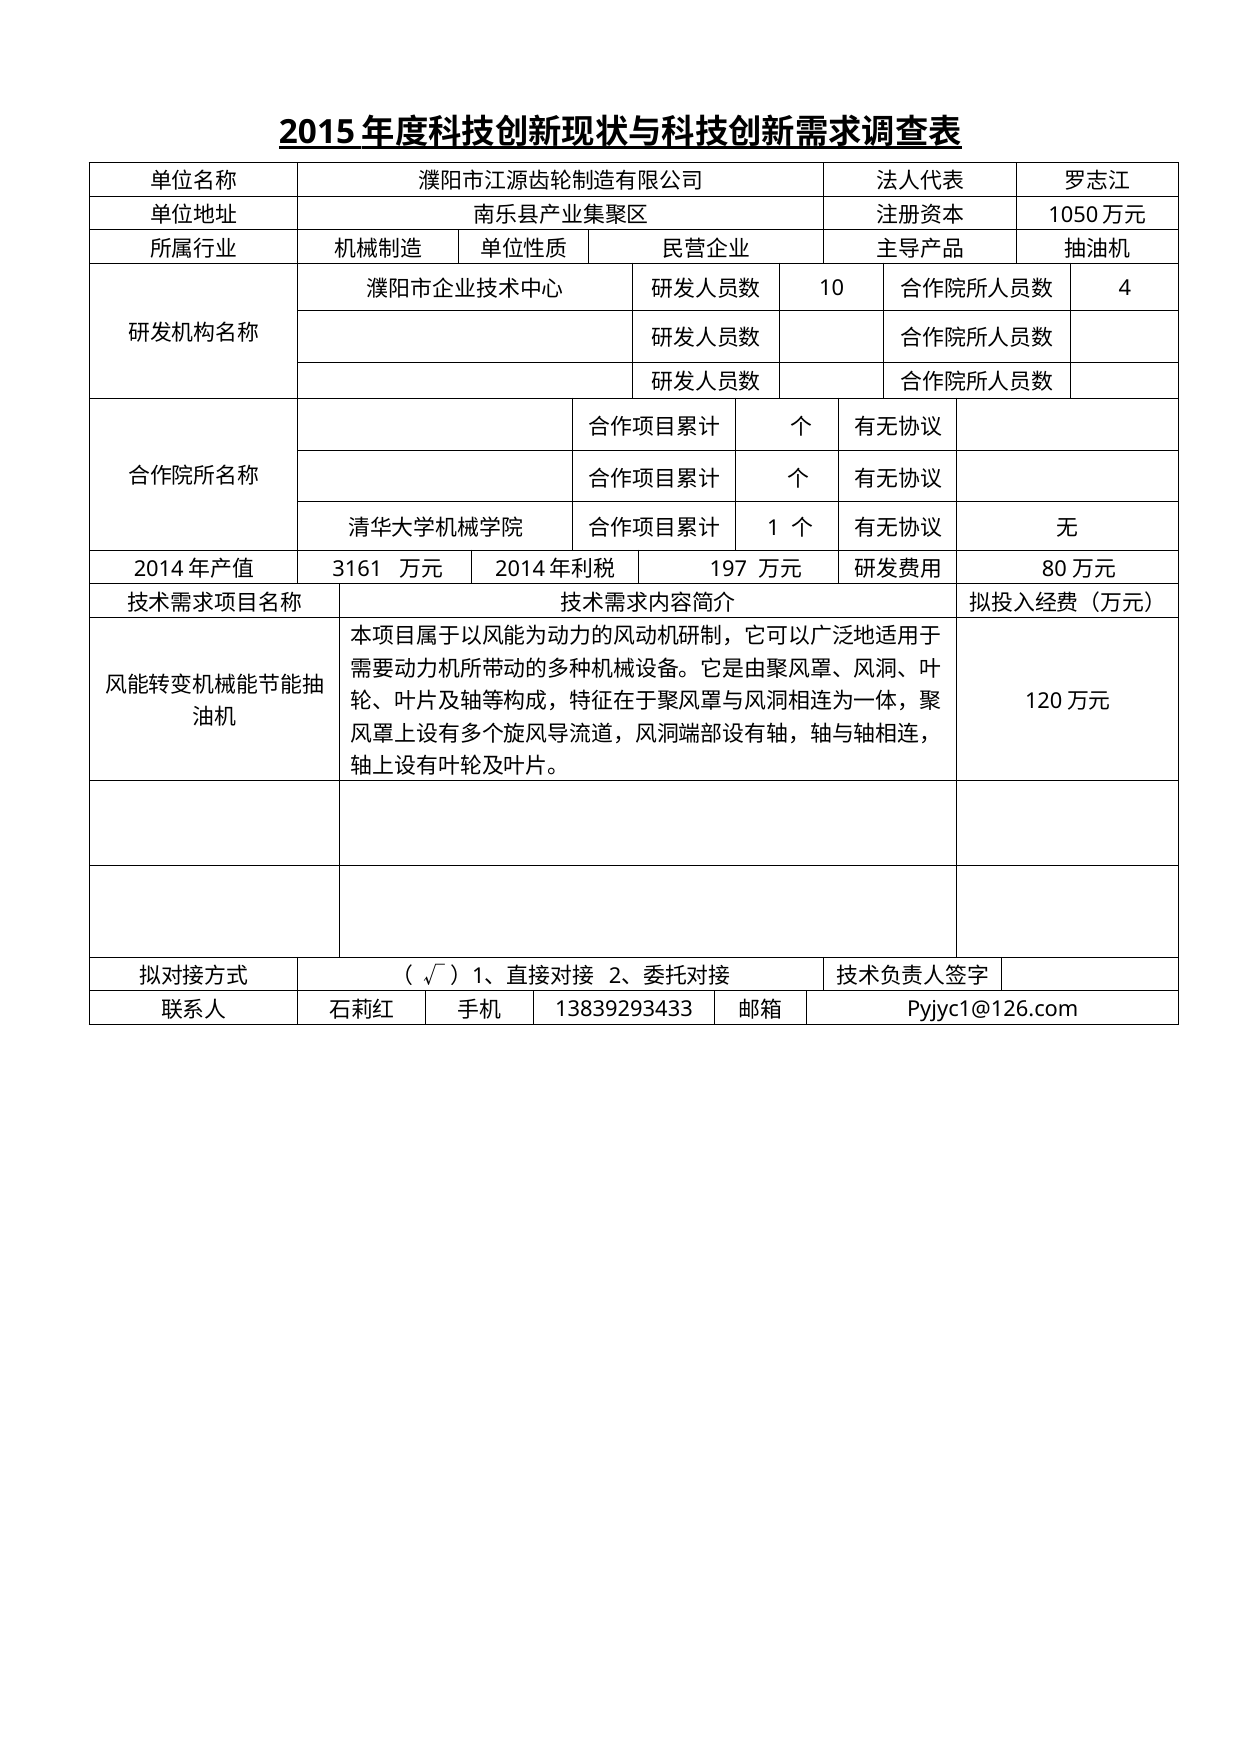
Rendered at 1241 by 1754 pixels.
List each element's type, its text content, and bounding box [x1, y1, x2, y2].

table_cell 有无协议 [839, 502, 956, 549]
table_cell 研发费用 [839, 551, 956, 583]
text 2015年度科技创新现状与科技创新需求调查表 [89, 97, 1151, 162]
table_cell 1050万元 [1017, 197, 1178, 229]
table_cell 南乐县产业集聚区 [298, 197, 823, 229]
table_cell 研发人员数 [633, 363, 779, 397]
table_cell 单位性质 [459, 230, 588, 263]
table_cell 有无协议 [839, 399, 956, 450]
table_cell 3161 万元 [298, 551, 471, 583]
table_cell 研发人员数 [633, 264, 779, 310]
table_cell 本项目属于以风能为动力的风动机研制，它可以广泛地适用于需要动力机所带动的多种机械设备。它是由聚风罩、风洞、叶轮、叶片及轴等构成，特征在于聚风罩与风洞相连为一体，聚风罩上设有多个旋风导流道，风洞端部设有轴，轴与轴相连，轴上设有叶轮及叶片。 [340, 618, 956, 780]
table_cell [1071, 363, 1178, 397]
table_cell 联系人 [90, 991, 297, 1024]
table_cell 2014年利税 [472, 551, 638, 583]
table_header 濮阳市江源齿轮制造有限公司 [298, 163, 823, 196]
table_cell [90, 781, 339, 865]
table_cell 技术需求内容简介 [340, 584, 956, 617]
table_cell 13839293433 [534, 991, 714, 1024]
table_cell [1002, 958, 1178, 990]
table_cell 单位地址 [90, 197, 297, 229]
table_cell 研发机构名称 [90, 264, 297, 397]
table_cell 所属行业 [90, 230, 297, 263]
table_cell 手机 [426, 991, 533, 1024]
table_cell 4 [1071, 264, 1178, 310]
table_cell 合作院所人员数 [884, 311, 1070, 362]
table_cell 机械制造 [298, 230, 458, 263]
table_cell 个 [736, 451, 838, 501]
table_cell [957, 781, 1178, 865]
table_cell [957, 399, 1178, 450]
table_cell 合作院所名称 [90, 399, 297, 549]
table_cell 注册资本 [824, 197, 1016, 229]
table_cell 197 万元 [639, 551, 838, 583]
table_cell 80 万元 [957, 551, 1178, 583]
table_cell 技术负责人签字 [824, 958, 1001, 990]
table_header 罗志江 [1017, 163, 1178, 196]
table_cell [780, 311, 883, 362]
table_cell [298, 363, 632, 397]
table_cell 主导产品 [824, 230, 1016, 263]
table_cell [1071, 311, 1178, 362]
table_cell 拟投入经费（万元） [957, 584, 1178, 617]
table_cell 抽油机 [1017, 230, 1178, 263]
table_cell 濮阳市企业技术中心 [298, 264, 632, 310]
table_cell 无 [957, 502, 1178, 549]
table_cell [298, 399, 572, 450]
table_cell 石莉红 [298, 991, 425, 1024]
table_cell 合作院所人员数 [884, 363, 1070, 397]
table_cell 技术需求项目名称 [90, 584, 339, 617]
table_cell 合作院所人员数 [884, 264, 1070, 310]
table_cell [298, 311, 632, 362]
table_cell 民营企业 [589, 230, 823, 263]
table_cell （ √ ）1、直接对接 2、委托对接 [298, 958, 823, 990]
table_cell 有无协议 [839, 451, 956, 501]
table_cell 合作项目累计 [573, 399, 735, 450]
table_cell Pyjyc1@126.com [807, 991, 1178, 1024]
table_cell 合作项目累计 [573, 451, 735, 501]
table_cell 1 个 [736, 502, 838, 549]
table_cell 拟对接方式 [90, 958, 297, 990]
table_header 法人代表 [824, 163, 1016, 196]
table_cell [340, 781, 956, 865]
table_cell 120万元 [957, 618, 1178, 780]
table_cell 清华大学机械学院 [298, 502, 572, 549]
table_cell [957, 451, 1178, 501]
table_cell [780, 363, 883, 397]
table_cell 风能转变机械能节能抽油机 [90, 618, 339, 780]
table_cell [298, 451, 572, 501]
table_cell 2014年产值 [90, 551, 297, 583]
table_cell [957, 866, 1178, 957]
table_cell 个 [736, 399, 838, 450]
table_cell [340, 866, 956, 957]
table_cell 研发人员数 [633, 311, 779, 362]
table_cell 10 [780, 264, 883, 310]
table_header 单位名称 [90, 163, 297, 196]
table_cell 邮箱 [715, 991, 806, 1024]
table_cell [90, 866, 339, 957]
table_cell 合作项目累计 [573, 502, 735, 549]
